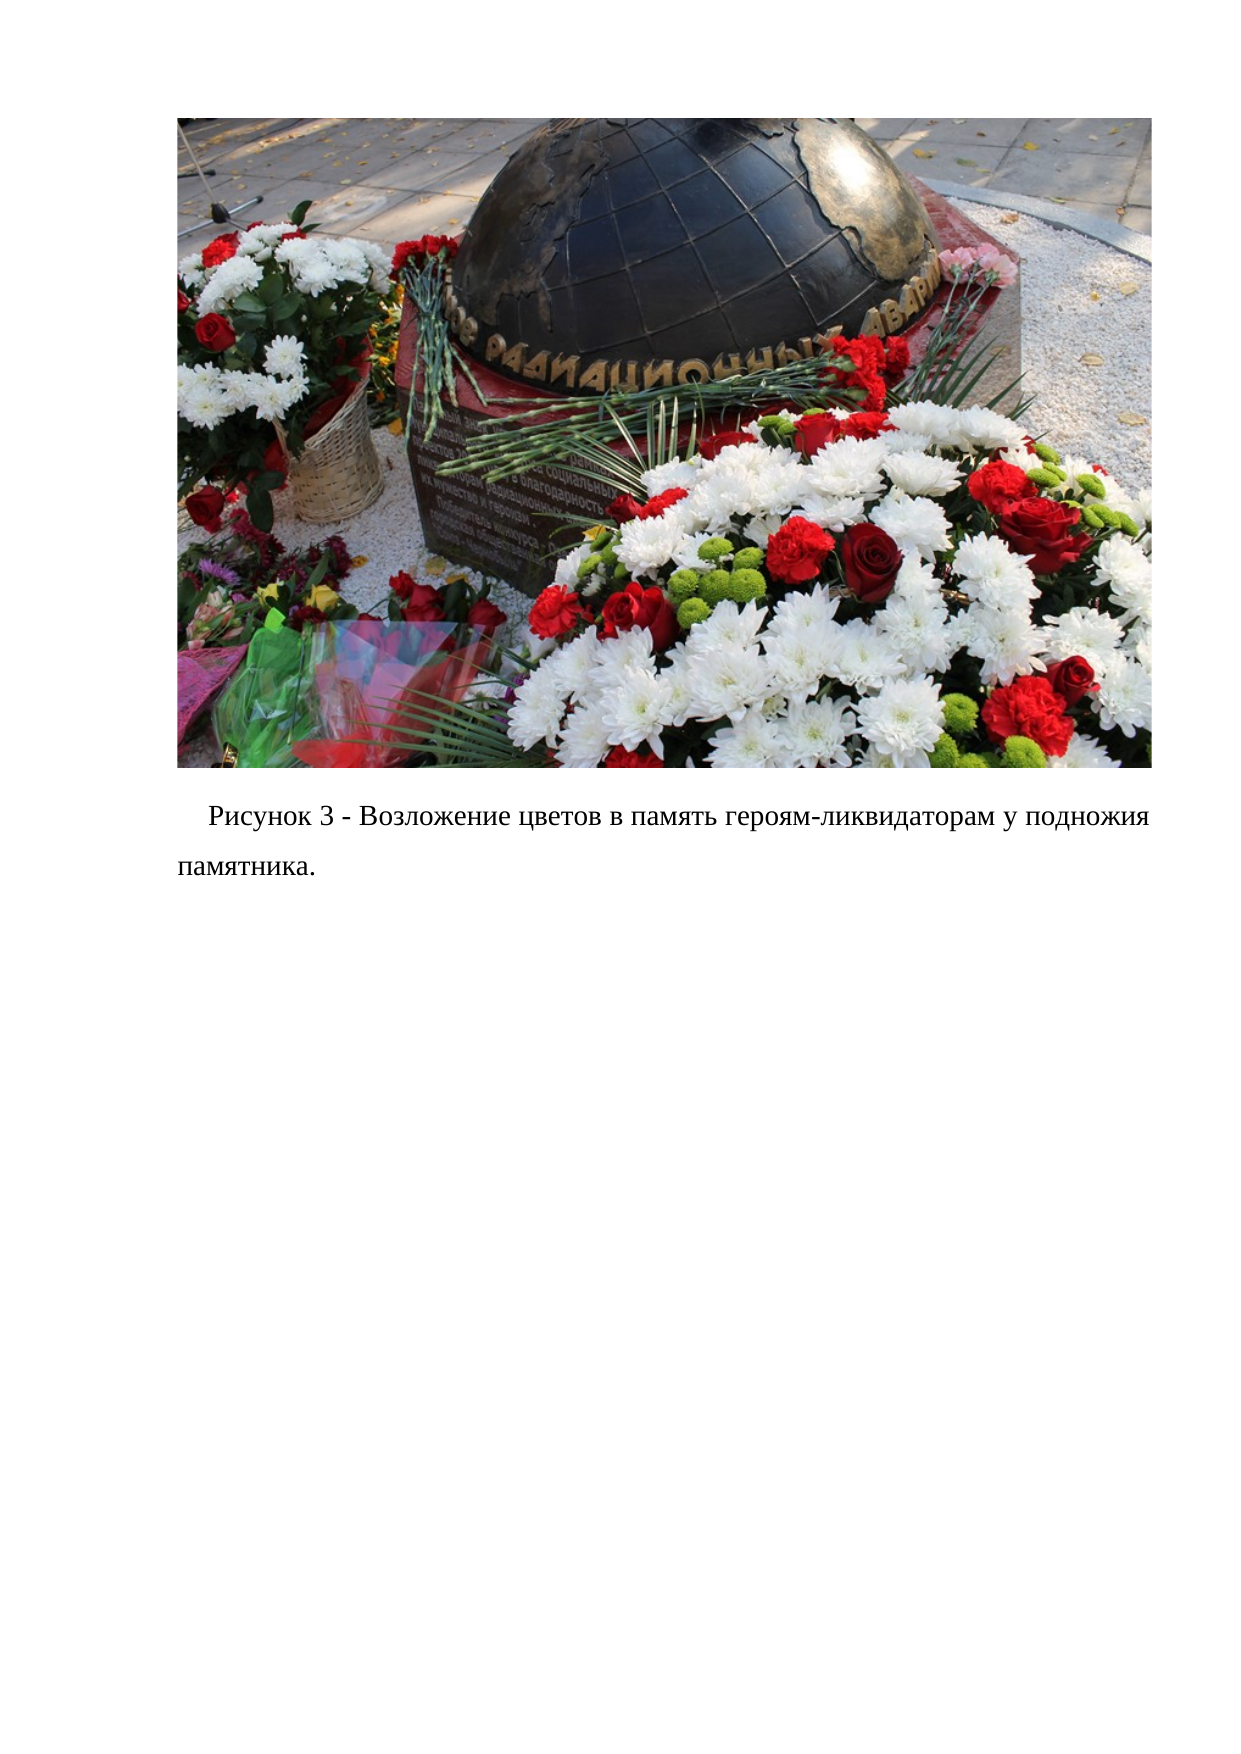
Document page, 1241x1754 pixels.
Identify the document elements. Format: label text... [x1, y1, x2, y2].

picture [177, 118, 1152, 768]
text Рисунок 3 - Возложение цветов в память героям-ликвидаторам у подножия памятника. [177, 798, 1152, 882]
